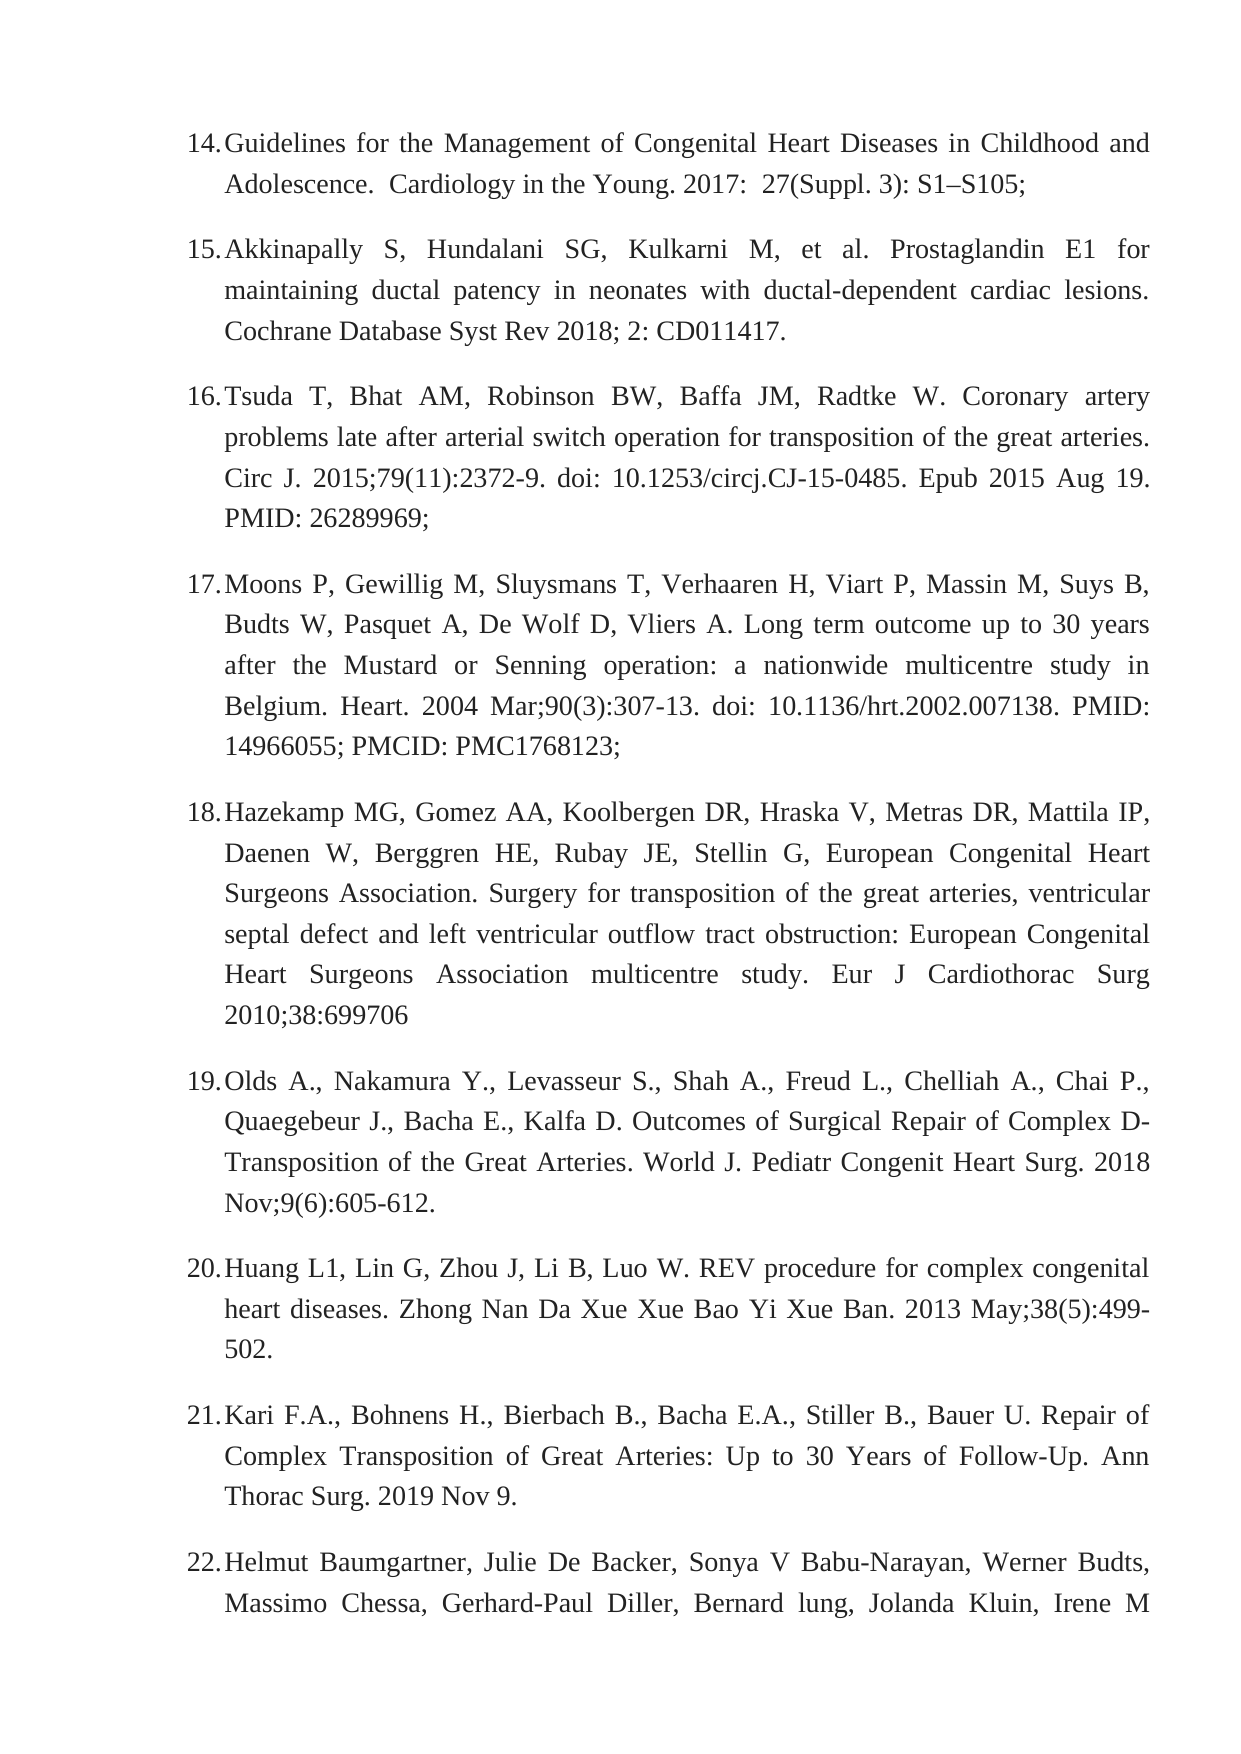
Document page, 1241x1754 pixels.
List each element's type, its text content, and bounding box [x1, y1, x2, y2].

list Moons P, Gewillig M, Sluysmans T, Verhaaren H, Viart P, Massin M, Suys B, Budts W, Pasquet A, De Wolf D, Vliers A. Long term outcome up to 30 years after the Mustard or Senning operation: a nationwide multicentre study in Belgium. Heart. 2004 Mar;90(3):307-13. doi: 10.1136/hrt.2002.007138. PMID: 14966055; PMCID: PMC1768123; [187, 559, 1152, 762]
list Guidelines for the Management of Congenital Heart Diseases in Childhood and Adolescence. Cardiology in the Young. 2017: 27(Suppl. 3): S1–S105; [187, 118, 1152, 199]
list Akkinapally S, Hundalani SG, Kulkarni M, et al. Prostaglandin E1 for maintaining ductal patency in neonates with ductal-dependent cardiac lesions. Cochrane Database Syst Rev 2018; 2: CD011417. [187, 224, 1152, 346]
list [187, 1537, 1152, 1618]
list Hazekamp MG, Gomez AA, Koolbergen DR, Hraska V, Metras DR, Mattila IP, Daenen W, Berggren HE, Rubay JE, Stellin G, European Congenital Heart Surgeons Association. Surgery for transposition of the great arteries, ventricular septal defect and left ventricular outflow tract obstruction: European Congenital Heart Surgeons Association multicentre study. Eur J Cardiothorac Surg 2010;38:699706 [187, 787, 1152, 1031]
list Tsuda T, Bhat AM, Robinson BW, Baffa JM, Radtke W. Coronary artery problems late after arterial switch operation for transposition of the great arteries. Circ J. 2015;79(11):2372-9. doi: 10.1253/circj.CJ-15-0485. Epub 2015 Aug 19. PMID: 26289969; [187, 371, 1152, 534]
list Kari F.A., Bohnens H., Bierbach B., Bacha E.A., Stiller B., Bauer U. Repair of Complex Transposition of Great Arteries: Up to 30 Years of Follow-Up. Ann Thorac Surg. 2019 Nov 9. [187, 1390, 1152, 1512]
list Huang L1, Lin G, Zhou J, Li B, Luo W. REV procedure for complex congenital heart diseases. Zhong Nan Da Xue Xue Bao Yi Xue Ban. 2013 May;38(5):499-502. [187, 1243, 1152, 1365]
list Olds A., Nakamura Y., Levasseur S., Shah A., Freud L., Chelliah A., Chai P., Quaegebeur J., Bacha E., Kalfa D. Outcomes of Surgical Repair of Complex D-Transposition of the Great Arteries. World J. Pediatr Congenit Heart Surg. 2018 Nov;9(6):605-612. [187, 1056, 1152, 1218]
